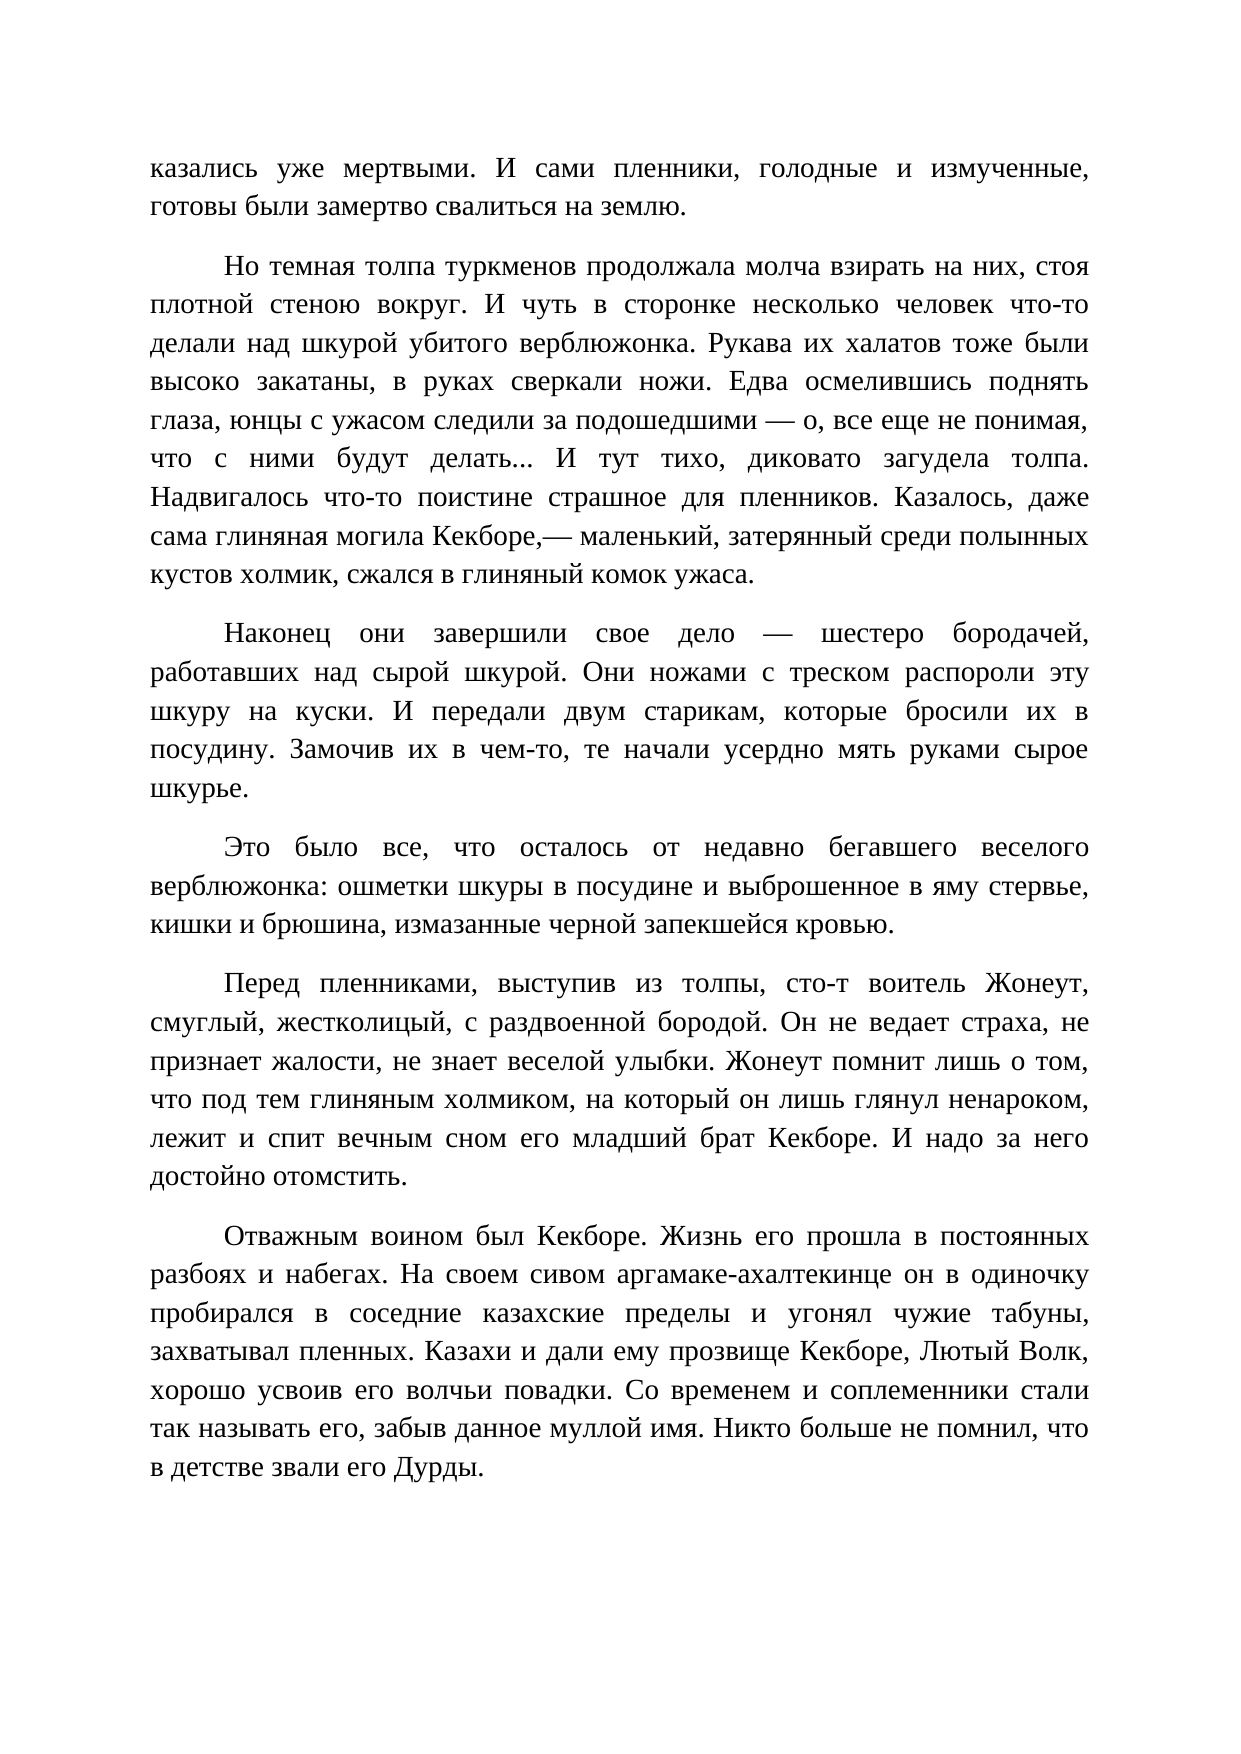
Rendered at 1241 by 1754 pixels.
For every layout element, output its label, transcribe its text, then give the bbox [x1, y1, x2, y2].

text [150, 150, 1090, 222]
text Отважным воином был Кекборе. Жизнь его прошла в постоянных разбоях и набегах. На своем сивом аргамаке-ахалтекинце он в одиночку пробирался в соседние казахские пределы и угонял чужие табуны, захватывал пленных. Казахи и дали ему прозвище Кекборе, Лютый Волк, хорошо усвоив его волчьи повадки. Со временем и соплеменники стали так называть его, забыв данное муллой имя. Никто больше не помнил, что в детстве звали его Дурды. [150, 1218, 1090, 1482]
text Но темная толпа туркменов продолжала молча взирать на них, стоя плотной стеною вокруг. И чуть в сторонке несколько человек что-то делали над шкурой убитого верблюжонка. Рукава их халатов тоже были высоко закатаны, в руках сверкали ножи. Едва осмелившись поднять глаза, юнцы с ужасом следили за подошедшими — о, все еще не понимая, что с ними будут делать... И тут тихо, диковато загудела толпа. Надвигалось что-то поистине страшное для пленников. Казалось, даже сама глиняная могила Кекборе,— маленький, затерянный среди полынных кустов холмик, сжался в глиняный комок ужаса. [150, 248, 1090, 590]
text Наконец они завершили свое дело — шестеро бородачей, работавших над сырой шкурой. Они ножами с треском распороли эту шкуру на куски. И передали двум старикам, которые бросили их в посудину. Замочив их в чем-то, те начали усердно мять руками сырое шкурье. [150, 616, 1090, 803]
text Перед пленниками, выступив из толпы, сто-т воитель Жонеут, смуглый, жестколицый, с раздвоенной бородой. Он не ведает страха, не признает жалости, не знает веселой улыбки. Жонеут помнит лишь о том, что под тем глиняным холмиком, на который он лишь глянул ненароком, лежит и спит вечным сном его младший брат Кекборе. И надо за него достойно отомстить. [150, 966, 1090, 1192]
text Это было все, что осталось от недавно бегавшего веселого верблюжонка: ошметки шкуры в посудине и выброшенное в яму стервье, кишки и брюшина, измазанные черной запекшейся кровью. [150, 829, 1090, 940]
